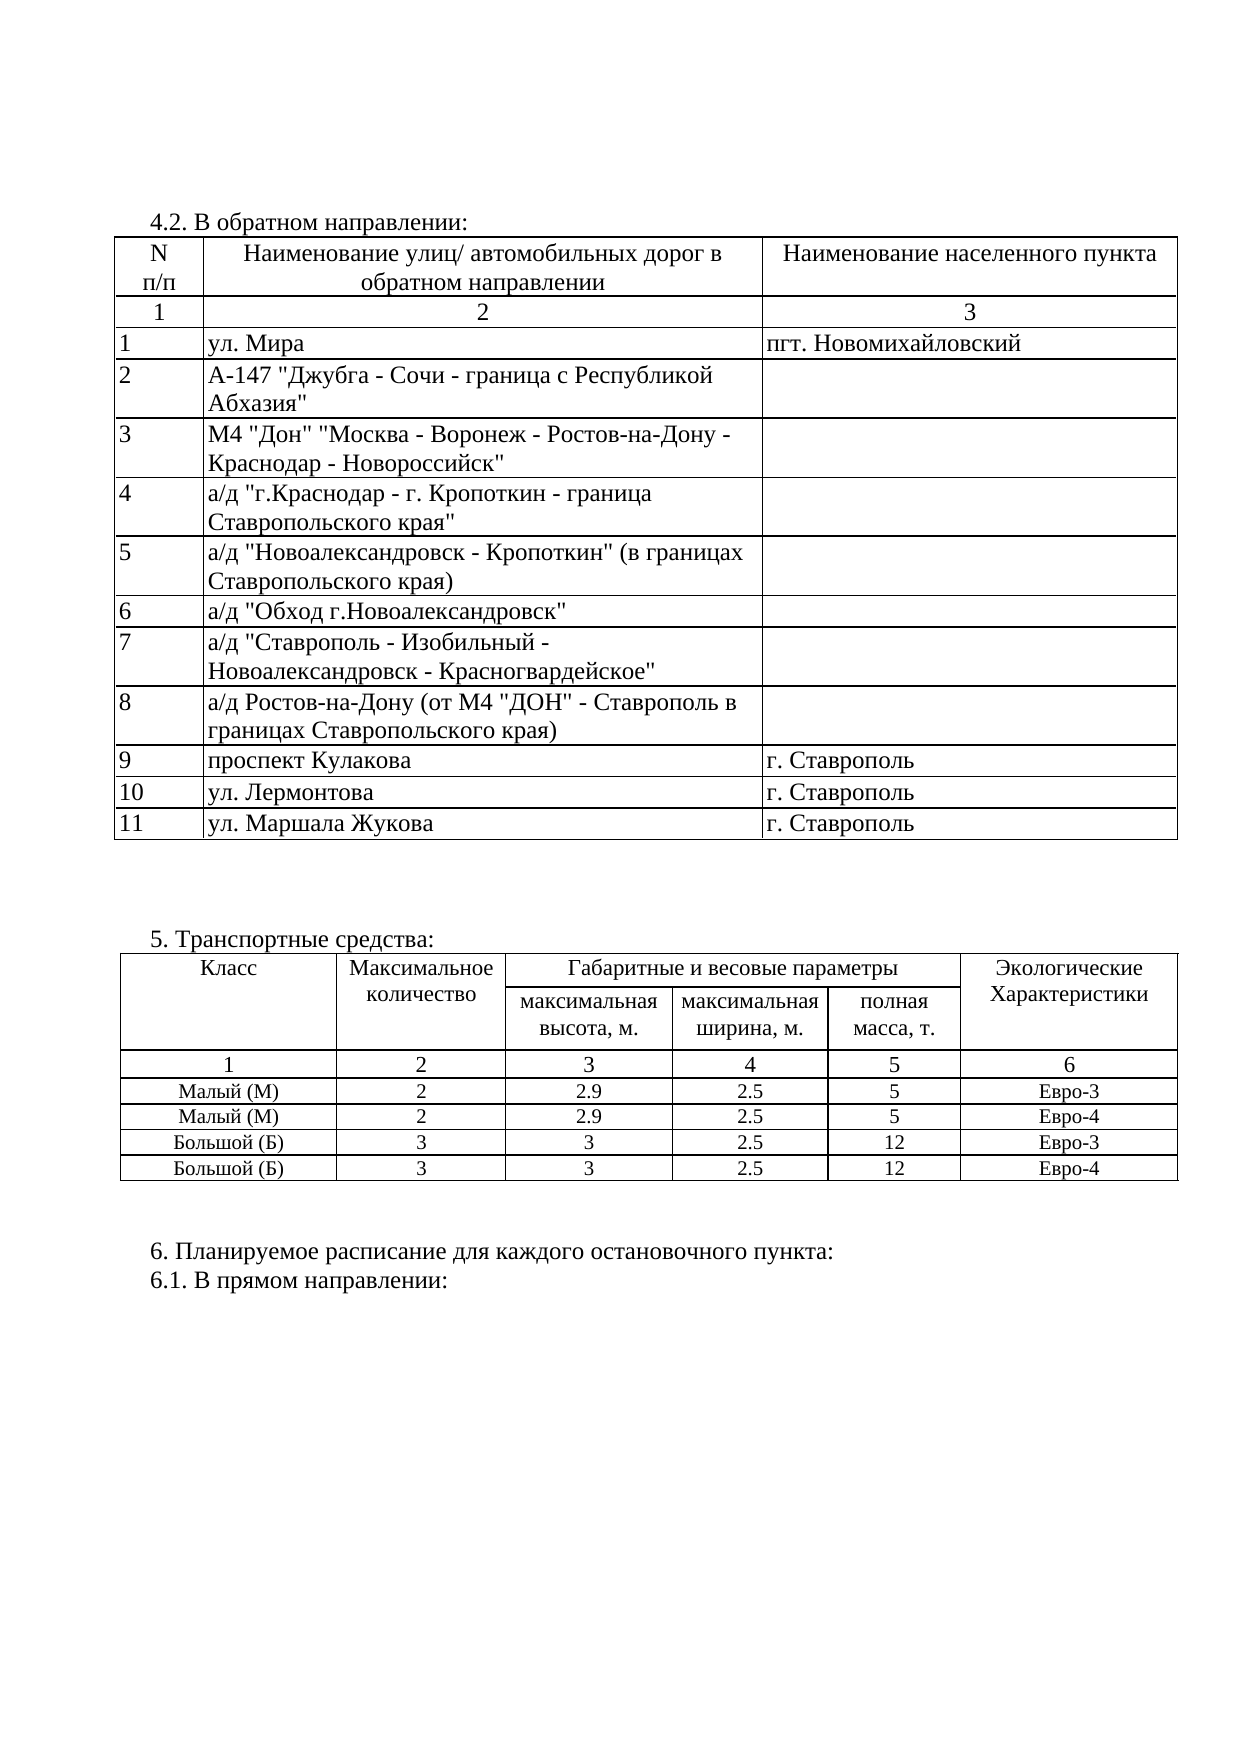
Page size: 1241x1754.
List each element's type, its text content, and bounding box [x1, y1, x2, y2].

table_cell Большой (Б) [121, 1130, 336, 1154]
table_header N п/п [115, 238, 203, 295]
table_cell 6 [115, 596, 203, 626]
table_cell 8 [115, 686, 203, 744]
text 6.1. В прямом направлении: [150, 1265, 1090, 1294]
table_header Наименование улиц/ автомобильных дорог в обратном направлении [204, 238, 762, 295]
table_cell Малый (М) [121, 1105, 336, 1128]
table_cell 5 [115, 536, 203, 594]
table_cell 5 [829, 1079, 960, 1103]
table_cell 5 [829, 1105, 960, 1128]
table_cell [763, 685, 1177, 744]
table_header Максимальное количество [337, 954, 505, 1049]
table_cell 7 [115, 627, 203, 685]
text 5. Транспортные средства: [150, 924, 1090, 953]
table_cell 1 [115, 296, 203, 327]
table_header Класс [121, 954, 336, 1049]
table_cell максимальная ширина, м. [673, 988, 827, 1049]
table_cell 2.9 [506, 1105, 672, 1128]
table_cell 3 [115, 418, 203, 476]
table_cell 2 [337, 1105, 505, 1128]
table_cell 2.5 [673, 1156, 827, 1180]
table_cell 5 [829, 1051, 960, 1077]
table_cell [763, 417, 1177, 476]
table_cell 3 [506, 1130, 672, 1154]
table_cell А-147 "Джубга - Сочи - граница с Республикой Абхазия" [204, 360, 762, 417]
table_cell а/д "Ставрополь - Изобильный - Новоалександровск - Красногвардейское" [204, 628, 762, 685]
table_cell а/д "Новоалександровск - Кропоткин" (в границах Ставропольского края) [204, 537, 762, 594]
table_cell 2.5 [673, 1079, 827, 1103]
table_cell 2 [337, 1079, 505, 1103]
table_cell 4 [115, 478, 203, 535]
table_cell ул. Лермонтова [204, 777, 762, 807]
table_cell Евро-3 [961, 1079, 1177, 1103]
table_cell Большой (Б) [121, 1156, 336, 1180]
table_cell [763, 358, 1177, 417]
table_cell М4 "Дон" "Москва - Воронеж - Ростов-на-Дону - Краснодар - Новороссийск" [204, 419, 762, 476]
table_cell 3 [337, 1130, 505, 1154]
table_cell а/д "Обход г.Новоалександровск" [204, 596, 762, 626]
table_cell [763, 595, 1177, 626]
table_cell проспект Кулакова [204, 746, 762, 776]
table_cell [763, 626, 1177, 685]
table_cell 2 [115, 359, 203, 417]
table_cell г. Ставрополь [763, 776, 1177, 807]
table_cell 1 [115, 328, 203, 358]
table_cell 9 [115, 745, 203, 776]
table_header Габаритные и весовые параметры [506, 954, 960, 986]
table_cell пгт. Новомихайловский [763, 327, 1177, 358]
table_cell ул. Мира [204, 328, 762, 358]
table_cell 3 [506, 1051, 672, 1077]
table_cell 6 [961, 1051, 1177, 1077]
table_cell 2.5 [673, 1130, 827, 1154]
table_cell 4 [673, 1051, 827, 1077]
table_cell максимальная высота, м. [506, 988, 672, 1049]
table_cell 3 [506, 1156, 672, 1180]
table_cell 3 [337, 1156, 505, 1180]
table_header Экологические Характеристики [961, 954, 1177, 1049]
table_cell Евро-3 [961, 1130, 1177, 1154]
table_cell 12 [829, 1156, 960, 1180]
table_cell 3 [763, 295, 1177, 327]
table_cell а/д "г.Краснодар - г. Кропоткин - граница Ставропольского края" [204, 478, 762, 535]
text 4.2. В обратном направлении: [150, 207, 1090, 236]
table_cell Малый (М) [121, 1079, 336, 1103]
table_cell а/д Ростов-на-Дону (от М4 "ДОН" - Ставрополь в границах Ставропольского края) [204, 687, 762, 744]
table_cell 2.5 [673, 1105, 827, 1128]
table_cell 2.9 [506, 1079, 672, 1103]
table_cell Евро-4 [961, 1105, 1177, 1128]
table_cell 12 [829, 1130, 960, 1154]
table_cell ул. Маршала Жукова [204, 809, 762, 838]
table_cell 2 [337, 1051, 505, 1077]
text 6. Планируемое расписание для каждого остановочного пункта: [150, 1236, 1090, 1265]
table_cell 2 [204, 297, 762, 327]
table_cell Евро-4 [961, 1156, 1177, 1180]
table_cell г. Ставрополь [763, 744, 1177, 776]
table_cell 11 [115, 808, 203, 838]
table_cell [763, 535, 1177, 594]
table_cell 10 [115, 777, 203, 807]
table_header Наименование населенного пункта [763, 238, 1177, 295]
table_cell полная масса, т. [829, 988, 960, 1049]
table_cell г. Ставрополь [763, 807, 1177, 838]
table_cell [763, 476, 1177, 535]
table_cell 1 [121, 1051, 336, 1077]
